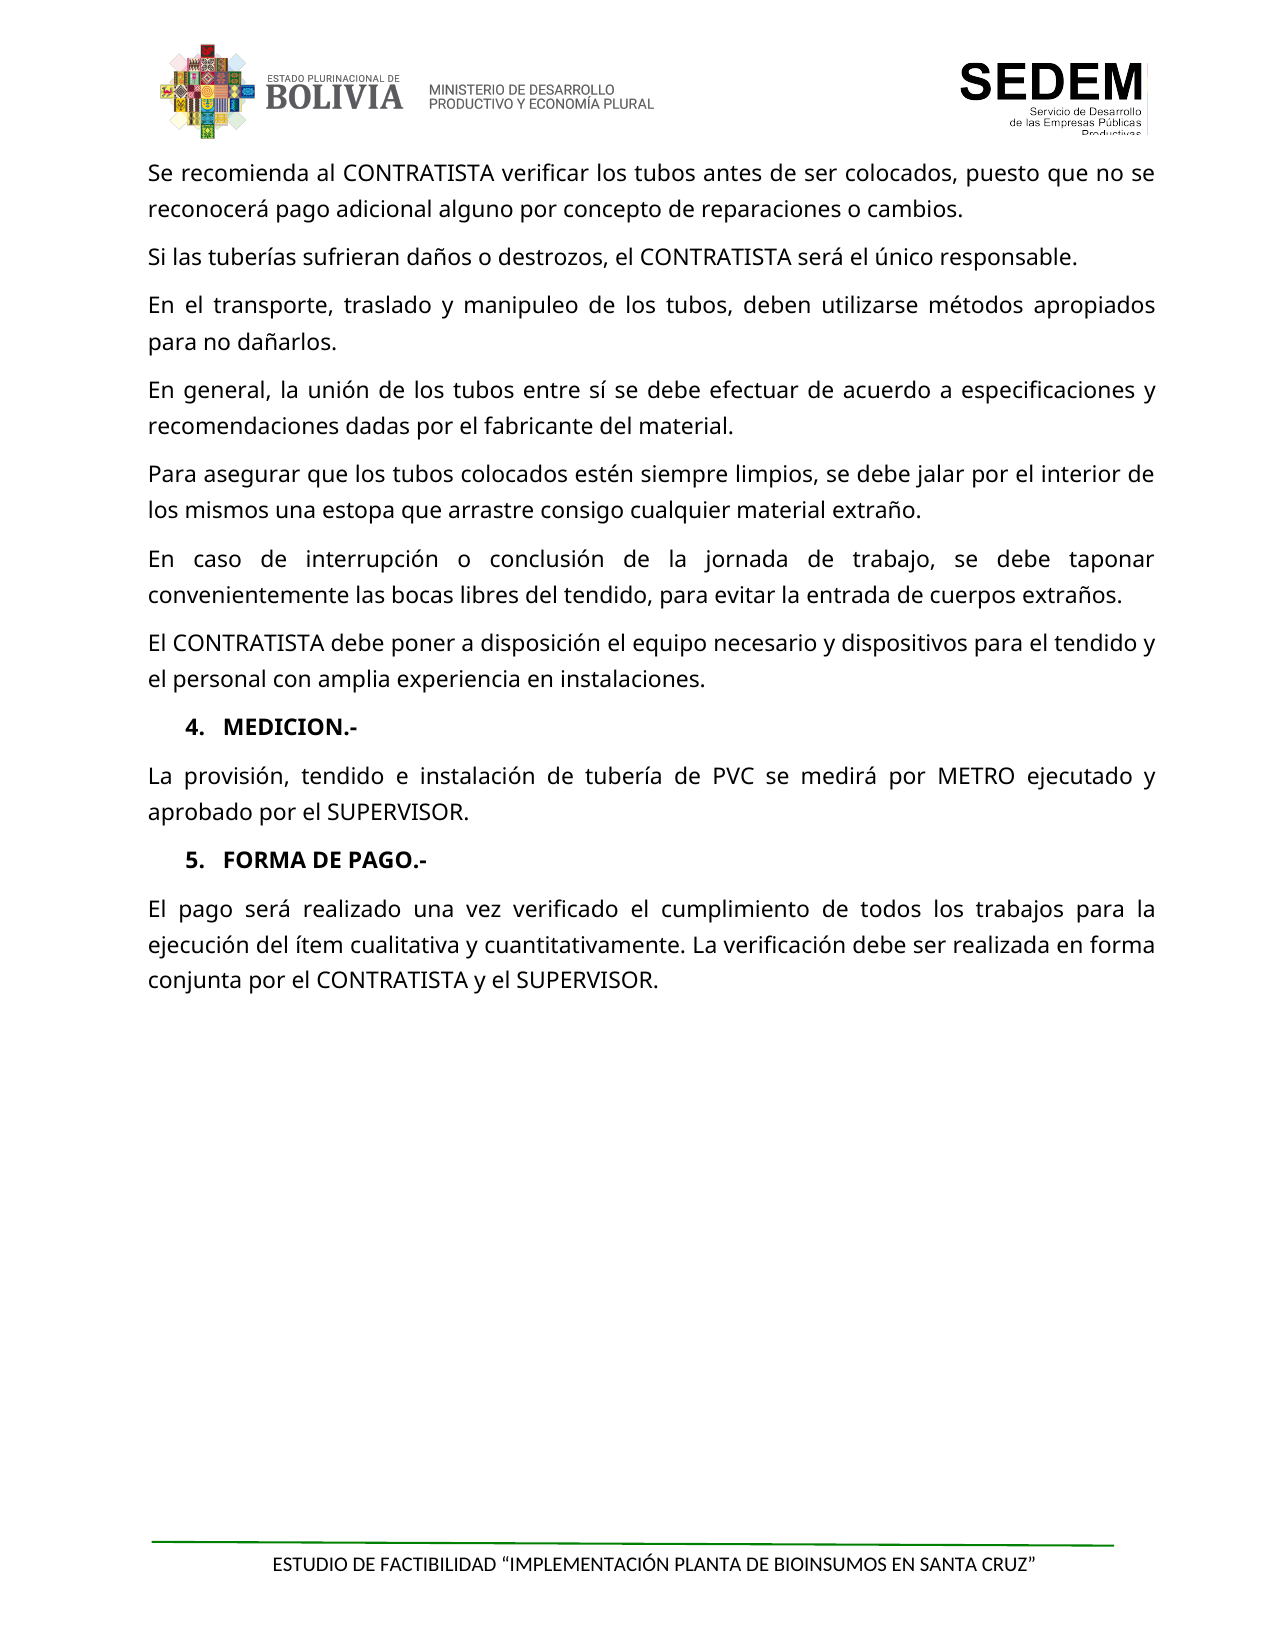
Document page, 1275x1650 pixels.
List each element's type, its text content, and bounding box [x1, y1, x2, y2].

text El CONTRATISTA debe poner a disposición el equipo necesario y dispositivos para el tendido y el personal con amplia experiencia en instalaciones. [148, 627, 1157, 694]
text En el transporte, traslado y manipuleo de los tubos, deben utilizarse métodos apropiados para no dañarlos. [148, 289, 1157, 357]
text El pago será realizado una vez verificado el cumplimiento de todos los trabajos para la ejecución del ítem cualitativa y cuantitativamente. La verificación debe ser realizada en forma conjunta por el CONTRATISTA y el SUPERVISOR. [148, 893, 1157, 996]
list MEDICION.- [185, 711, 1157, 743]
text Si las tuberías sufrieran daños o destrozos, el CONTRATISTA será el único responsable. [148, 241, 1157, 272]
text La provisión, tendido e instalación de tubería de PVC se medirá por METRO ejecutado y aprobado por el SUPERVISOR. [148, 760, 1157, 827]
list FORMA DE PAGO.- [185, 844, 1157, 875]
text En general, la unión de los tubos entre sí se debe efectuar de acuerdo a especificaciones y recomendaciones dadas por el fabricante del material. [148, 374, 1157, 441]
picture [960, 62, 1148, 135]
text En caso de interrupción o conclusión de la jornada de trabajo, se debe taponar convenientemente las bocas libres del tendido, para evitar la entrada de cuerpos extraños. [148, 543, 1157, 610]
text Se recomienda al CONTRATISTA verificar los tubos antes de ser colocados, puesto que no se reconocerá pago adicional alguno por concepto de reparaciones o cambios. [148, 118, 1157, 224]
text Para asegurar que los tubos colocados estén siempre limpios, se debe jalar por el interior de los mismos una estopa que arrastre consigo cualquier material extraño. [148, 458, 1157, 525]
picture [147, 31, 654, 152]
